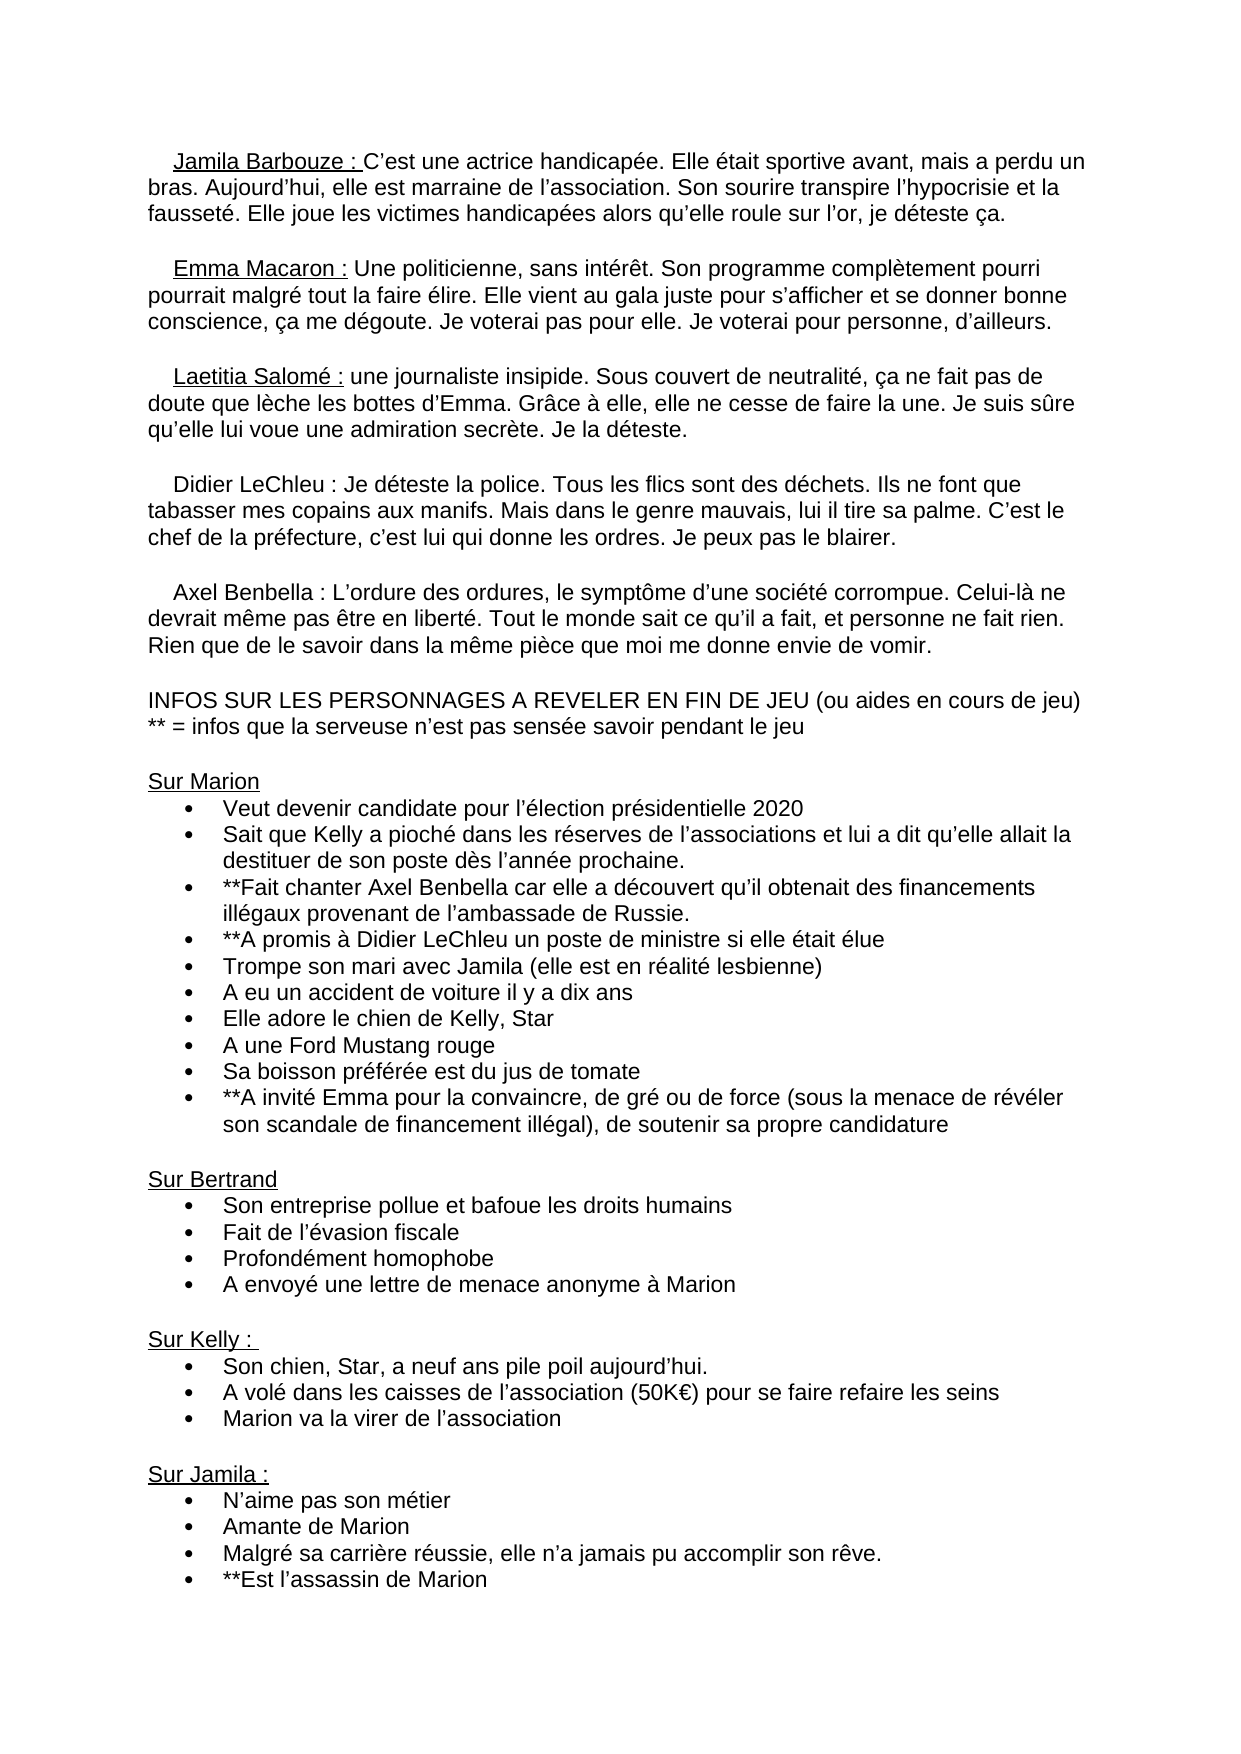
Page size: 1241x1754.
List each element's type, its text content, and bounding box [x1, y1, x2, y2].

list Sait que Kelly a pioché dans les réserves de l’associations et lui a dit qu’elle allait la destituer de son poste dès l’année prochaine. [185, 821, 1093, 873]
list **Fait chanter Axel Benbella car elle a découvert qu’il obtenait des financements illégaux provenant de l’ambassade de Russie. [185, 873, 1093, 926]
list Trompe son mari avec Jamila (elle est en réalité lesbienne) [185, 953, 1093, 979]
list A envoyé une lettre de menace anonyme à Marion [185, 1271, 1093, 1298]
list Profondément homophobe [185, 1245, 1093, 1271]
list Malgré sa carrière réussie, elle n’a jamais pu accomplir son rêve. [185, 1539, 1093, 1566]
list Amante de Marion [185, 1513, 1093, 1539]
text Sur Marion [148, 768, 1093, 794]
text Didier LeChleu : Je déteste la police. Tous les flics sont des déchets. Ils ne font que tabasser mes copains aux manifs. Mais dans le genre mauvais, lui il tire sa palme. C’est le chef de la préfecture, c’est lui qui donne les ordres. Je peux pas le blairer. [148, 471, 1093, 550]
list Elle adore le chien de Kelly, Star [185, 1005, 1093, 1032]
text Emma Macaron : Une politicienne, sans intérêt. Son programme complètement pourri pourrait malgré tout la faire élire. Elle vient au gala juste pour s’afficher et se donner bonne conscience, ça me dégoute. Je voterai pas pour elle. Je voterai pour personne, d’ailleurs. [148, 255, 1093, 334]
text INFOS SUR LES PERSONNAGES A REVELER EN FIN DE JEU (ou aides en cours de jeu) [148, 687, 1093, 713]
list A volé dans les caisses de l’association (50K€) pour se faire refaire les seins [185, 1379, 1093, 1405]
text Axel Benbella : L’ordure des ordures, le symptôme d’une société corrompue. Celui-là ne devrait même pas être en liberté. Tout le monde sait ce qu’il a fait, et personne ne fait rien. Rien que de le savoir dans la même pièce que moi me donne envie de vomir. [148, 579, 1093, 658]
list Son chien, Star, a neuf ans pile poil aujourd’hui. [185, 1353, 1093, 1379]
list Marion va la virer de l’association [185, 1405, 1093, 1432]
text Sur Kelly : [148, 1326, 1093, 1353]
list **Est l’assassin de Marion [185, 1566, 1093, 1592]
list **A promis à Didier LeChleu un poste de ministre si elle était élue [185, 926, 1093, 953]
text Sur Bertrand [148, 1166, 1093, 1192]
list Son entreprise pollue et bafoue les droits humains [185, 1192, 1093, 1218]
list Veut devenir candidate pour l’élection présidentielle 2020 [185, 794, 1093, 821]
list A eu un accident de voiture il y a dix ans [185, 979, 1093, 1005]
text ** = infos que la serveuse n’est pas sensée savoir pendant le jeu [148, 713, 1093, 739]
text Laetitia Salomé : une journaliste insipide. Sous couvert de neutralité, ça ne fait pas de doute que lèche les bottes d’Emma. Grâce à elle, elle ne cesse de faire la une. Je suis sûre qu’elle lui voue une admiration secrète. Je la déteste. [148, 363, 1093, 442]
list Fait de l’évasion fiscale [185, 1218, 1093, 1245]
list A une Ford Mustang rouge [185, 1032, 1093, 1058]
text Sur Jamila : [148, 1461, 1093, 1487]
list Sa boisson préférée est du jus de tomate [185, 1058, 1093, 1084]
list N’aime pas son métier [185, 1487, 1093, 1513]
list **A invité Emma pour la convaincre, de gré ou de force (sous la menace de révéler son scandale de financement illégal), de soutenir sa propre candidature [185, 1084, 1093, 1137]
text Jamila Barbouze : C’est une actrice handicapée. Elle était sportive avant, mais a perdu un bras. Aujourd’hui, elle est marraine de l’association. Son sourire transpire l’hypocrisie et la fausseté. Elle joue les victimes handicapées alors qu’elle roule sur l’or, je déteste ça. [148, 148, 1093, 227]
